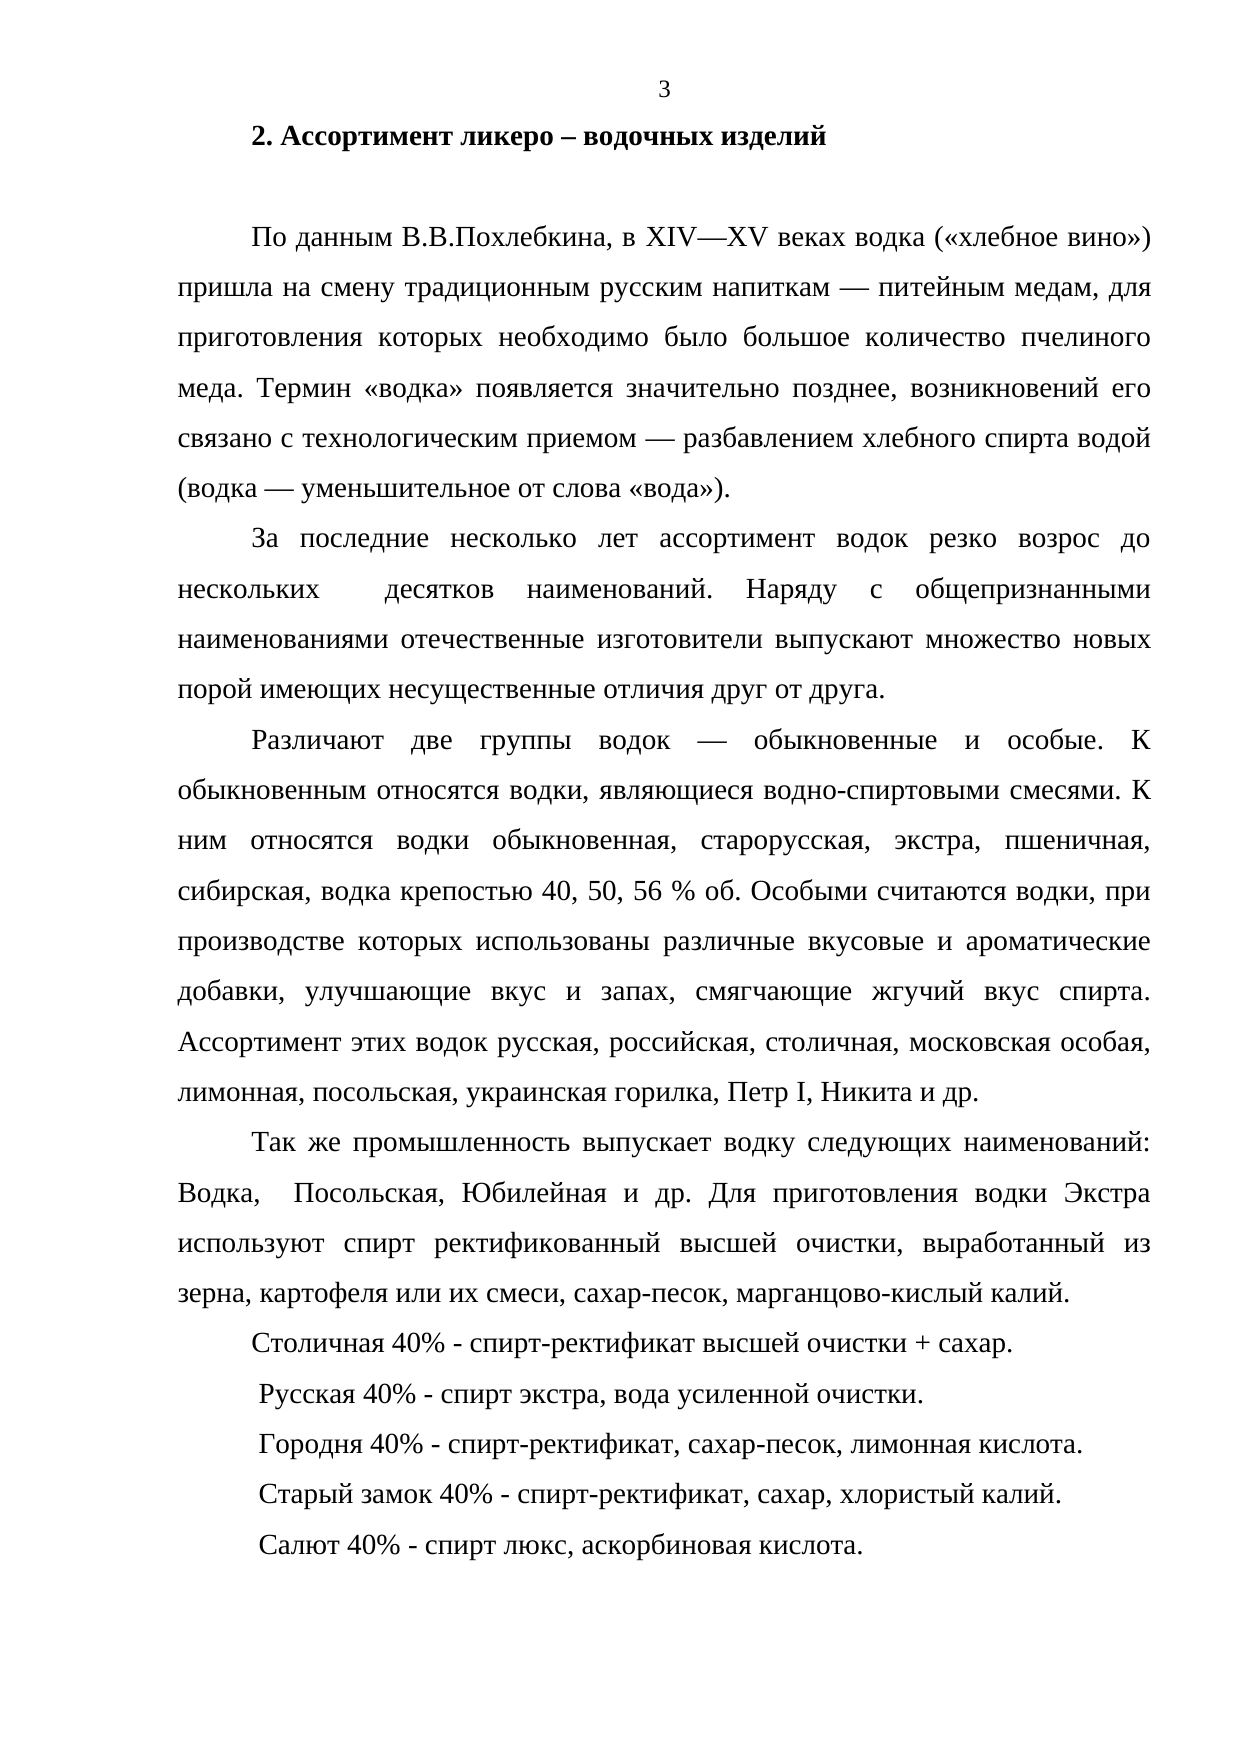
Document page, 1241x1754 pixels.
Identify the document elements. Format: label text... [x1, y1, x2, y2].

text За последние несколько лет ассортимент водок резко возрос до нескольких десятков наименований. Наряду с общепризнанными наименованиями отечественные изготовители выпускают множество новых порой имеющих несущественные отличия друг от друга. [177, 521, 1152, 705]
text Городня 40% - спирт-ректификат, сахар-песок, лимонная кислота. [177, 1426, 1152, 1460]
text Русская 40% - спирт экстра, вода усиленной очистки. [177, 1376, 1152, 1409]
text Столичная 40% - спирт-ректификат высшей очистки + сахар. [177, 1326, 1152, 1359]
text По данным В.В.Похлебкина, в XIV—XV веках водка («хлебное вино») пришла на смену традиционным русским напиткам — питейным медам, для приготовления которых необходимо было большое количество пчелиного меда. Термин «водка» появляется значительно позднее, возникновений его связано с технологическим приемом — разбавлением хлебного спирта водой (водка — уменьшительное от слова «вода»). [177, 219, 1152, 504]
text Старый замок 40% - спирт-ректификат, сахар, хлористый калий. [177, 1477, 1152, 1510]
text Различают две группы водок — обыкновенные и особые. К обыкновенным относятся водки, являющиеся водно-спиртовыми смесями. К ним относятся водки обыкновенная, старорусская, экстра, пшеничная, сибирская, водка крепостью 40, 50, 56 % об. Особыми считаются водки, при производстве которых использованы различные вкусовые и ароматические добавки, улучшающие вкус и запах, смягчающие жгучий вкус спирта. Ассортимент этих водок русская, российская, столичная, московская особая, лимонная, посольская, украинская горилка, Петр I, Никита и др. [177, 722, 1152, 1108]
text 2. Ассортимент ликеро – водочных изделий [177, 118, 1152, 152]
text Так же промышленность выпускает водку следующих наименований: Водка, Посольская, Юбилейная и др. Для приготовления водки Экстра используют спирт ректификованный высшей очистки, выработанный из зерна, картофеля или их смеси, сахар-песок, марганцово-кислый калий. [177, 1124, 1152, 1309]
text Салют 40% - спирт люкс, аскорбиновая кислота. [177, 1527, 1152, 1560]
